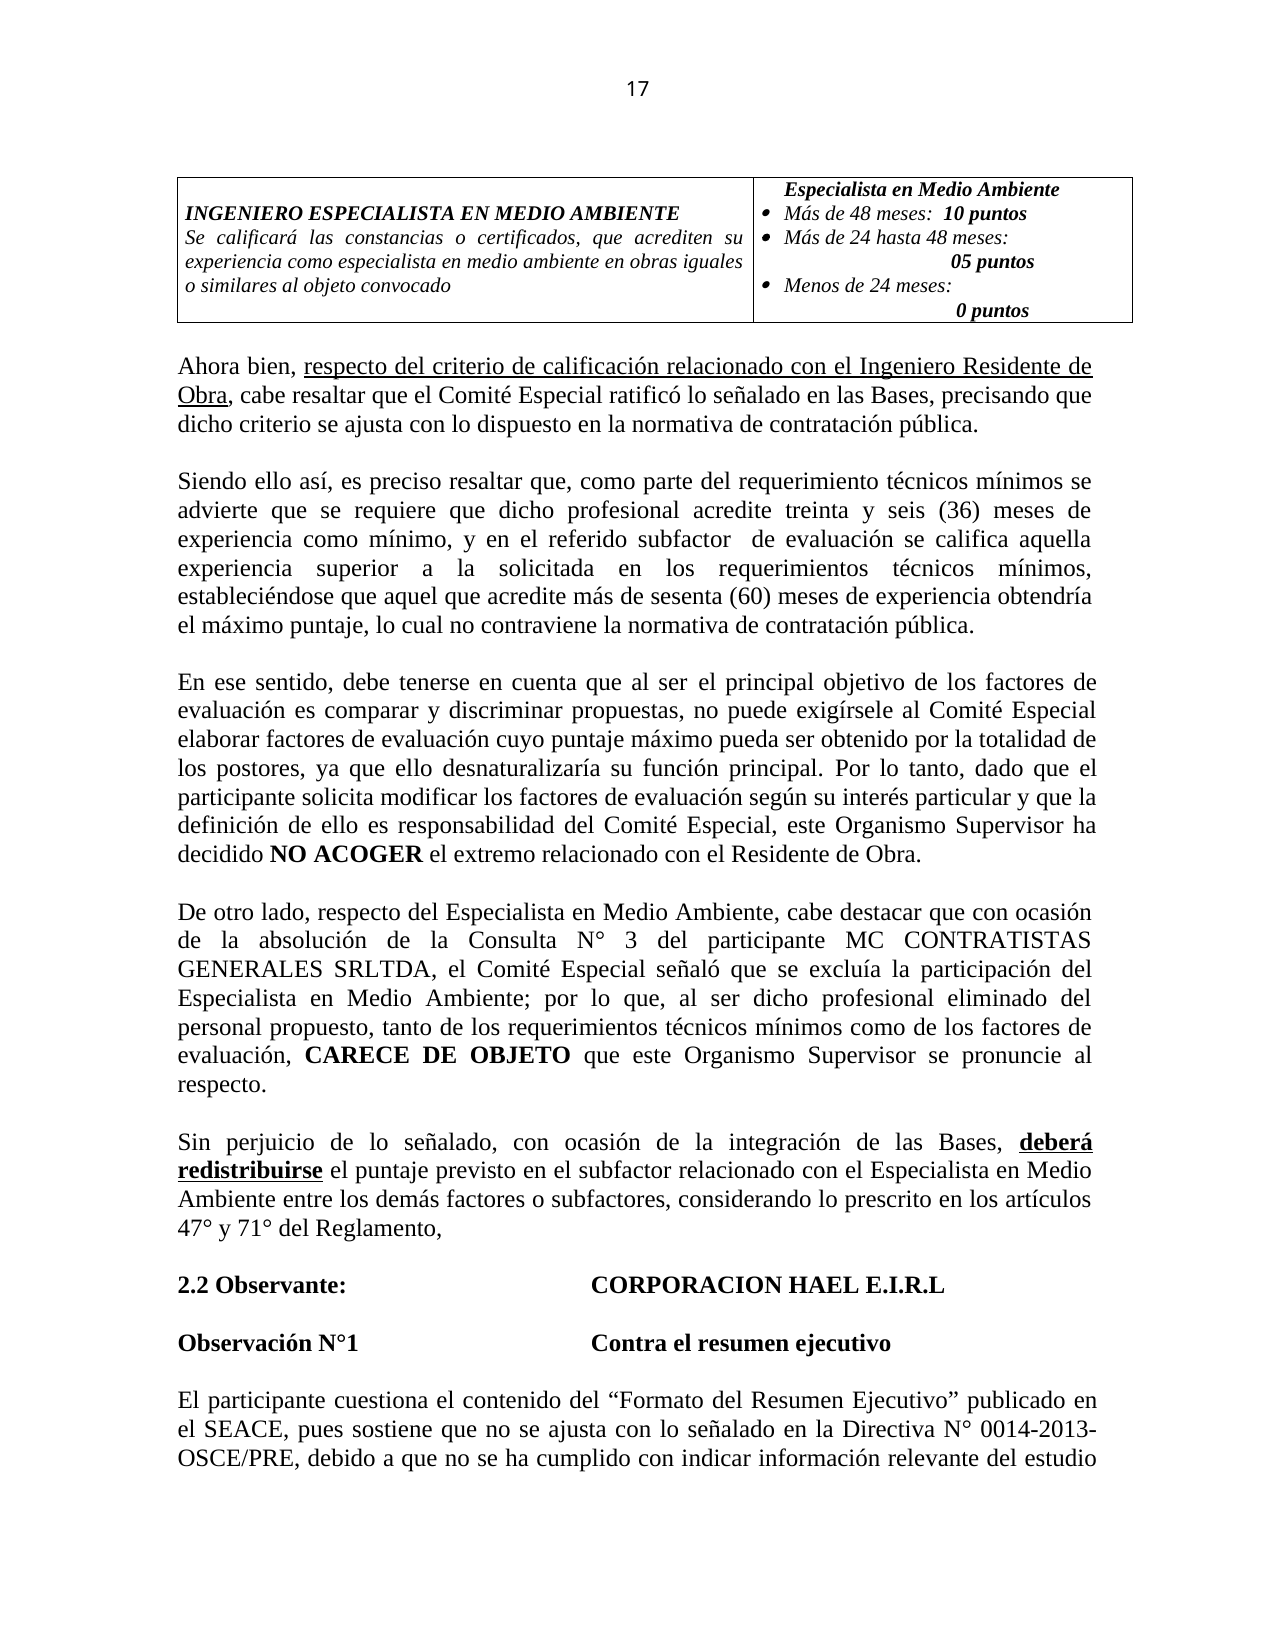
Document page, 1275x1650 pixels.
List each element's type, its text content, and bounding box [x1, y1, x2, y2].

text Sin perjuicio de lo señalado, con ocasión de la integración de las Bases, deberá redistribuirse el puntaje previsto en el subfactor relacionado con el Especialista en Medio Ambiente entre los demás factores o subfactores, considerando lo prescrito en los artículos 47° y 71° del Reglamento, [177, 1127, 1093, 1242]
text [177, 1386, 1098, 1472]
text Siendo ello así, es preciso resaltar que, como parte del requerimiento técnicos mínimos se advierte que se requiere que dicho profesional acredite treinta y seis (36) meses de experiencia como mínimo, y en el referido subfactor de evaluación se califica aquella experiencia superior a la solicitada en los requerimientos técnicos mínimos, estableciéndose que aquel que acredite más de sesenta (60) meses de experiencia obtendría el máximo puntaje, lo cual no contraviene la normativa de contratación pública. [177, 466, 1093, 639]
text Observación N°1 Contra el resumen ejecutivo [177, 1328, 1098, 1357]
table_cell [754, 178, 1132, 322]
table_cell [178, 178, 753, 322]
text En ese sentido, debe tenerse en cuenta que al ser el principal objetivo de los factores de evaluación es comparar y discriminar propuestas, no puede exigírsele al Comité Especial elaborar factores de evaluación cuyo puntaje máximo pueda ser obtenido por la totalidad de los postores, ya que ello desnaturalizaría su función principal. Por lo tanto, dado que el participante solicita modificar los factores de evaluación según su interés particular y que la definición de ello es responsabilidad del Comité Especial, este Organismo Supervisor ha decidido NO ACOGER el extremo relacionado con el Residente de Obra. [177, 667, 1098, 868]
text De otro lado, respecto del Especialista en Medio Ambiente, cabe destacar que con ocasión de la absolución de la Consulta N° 3 del participante MC CONTRATISTAS GENERALES SRLTDA, el Comité Especial señaló que se excluía la participación del Especialista en Medio Ambiente; por lo que, al ser dicho profesional eliminado del personal propuesto, tanto de los requerimientos técnicos mínimos como de los factores de evaluación, CARECE DE OBJETO que este Organismo Supervisor se pronuncie al respecto. [177, 897, 1093, 1098]
text 2.2 Observante: CORPORACION HAEL E.I.R.L [177, 1271, 1098, 1299]
text Ahora bien, respecto del criterio de calificación relacionado con el Ingeniero Residente de Obra, cabe resaltar que el Comité Especial ratificó lo señalado en las Bases, precisando que dicho criterio se ajusta con lo dispuesto en la normativa de contratación pública. [177, 351, 1093, 438]
